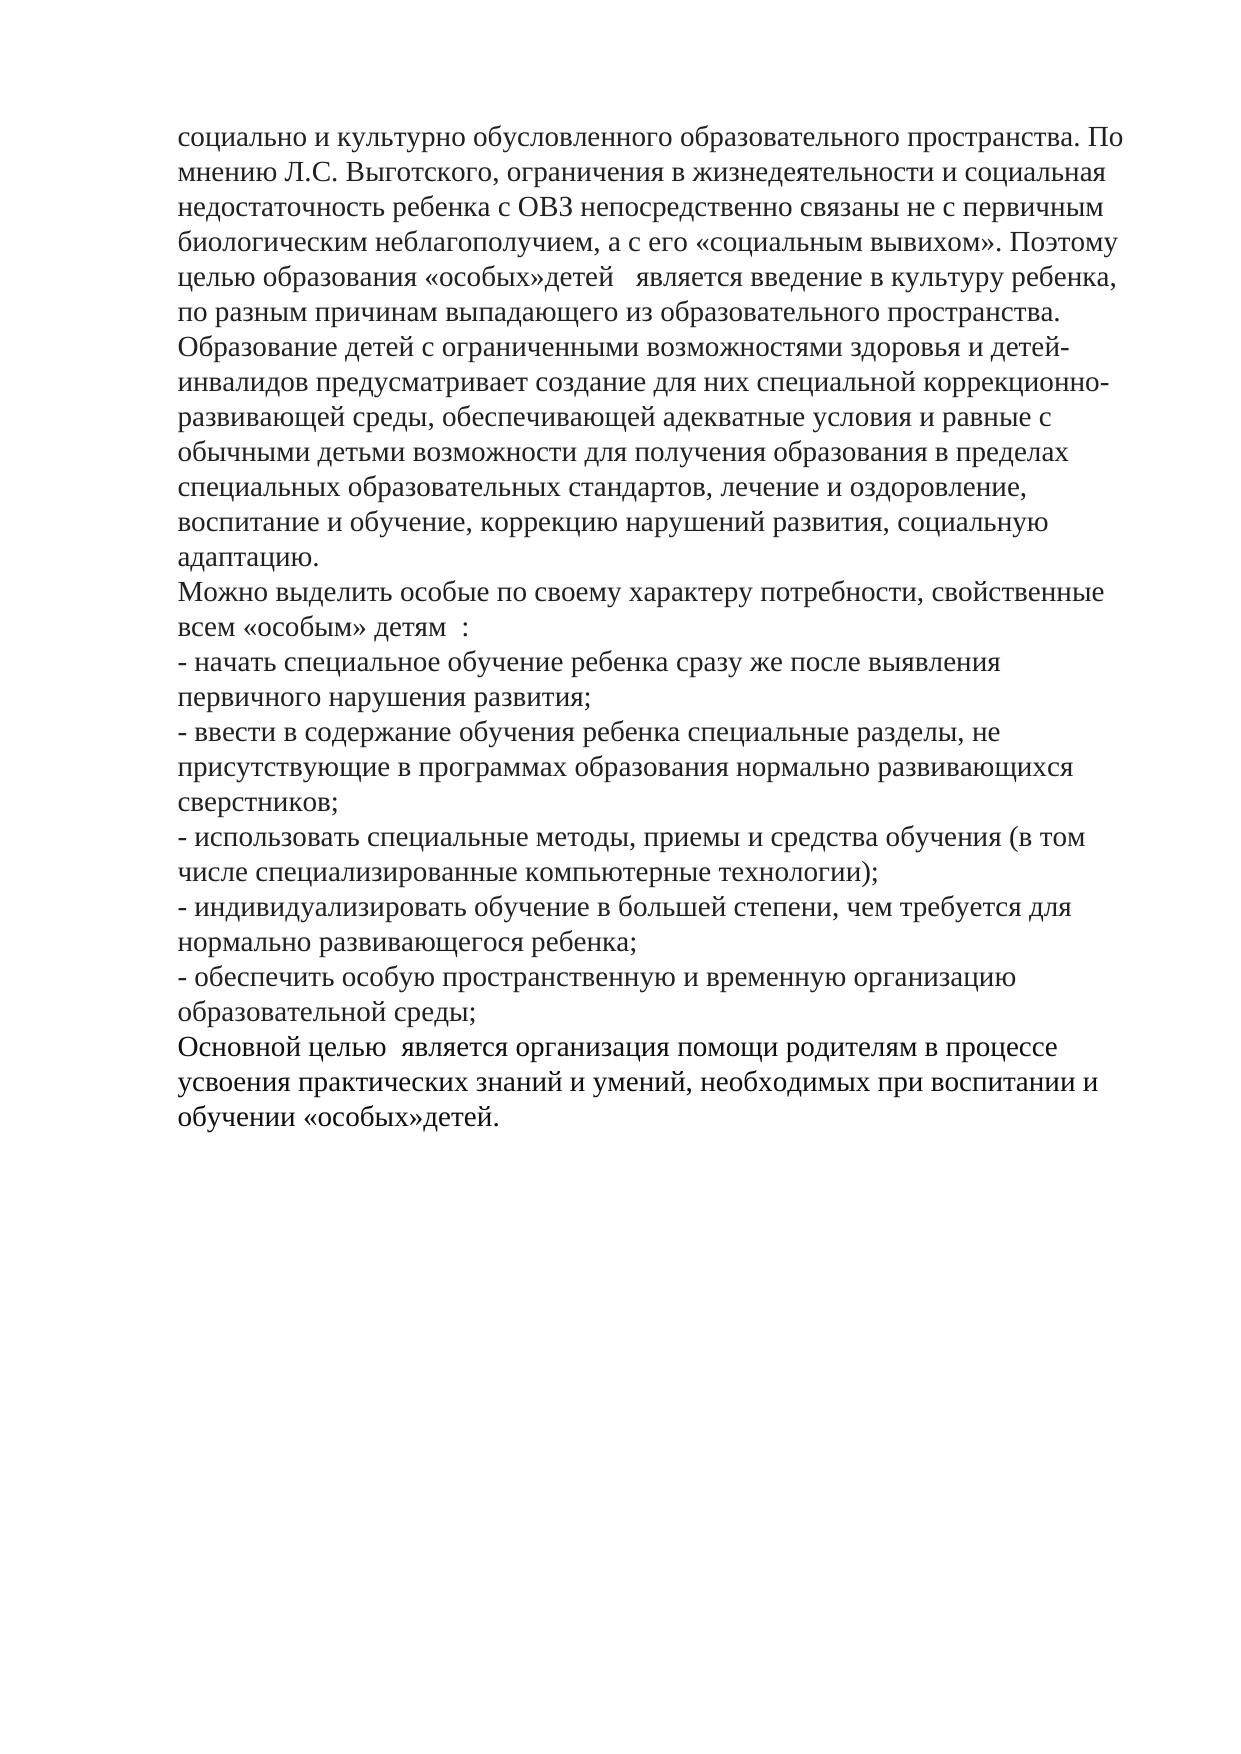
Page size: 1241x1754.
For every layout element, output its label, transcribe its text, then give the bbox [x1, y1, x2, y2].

text - обеспечить особую пространственную и временную организацию образовательной среды; [177, 958, 1152, 1028]
text Образование детей с ограниченными возможностями здоровья и детей-инвалидов предусматривает создание для них специальной коррекционно-развивающей среды, обеспечивающей адекватные условия и равные с обычными детьми возможности для получения образования в пределах специальных образовательных стандартов, лечение и оздоровление, воспитание и обучение, коррекцию нарушений развития, социальную адаптацию. [177, 328, 1152, 573]
text - индивидуализировать обучение в большей степени, чем требуется для нормально развивающегося ребенка; [177, 888, 1152, 958]
text Можно выделить особые по своему характеру потребности, свойственные всем «особым» детям : [177, 573, 1152, 643]
text Основной целью является организация помощи родителям в процессе усвоения практических знаний и умений, необходимых при воспитании и обучении «особых»детей. [177, 1028, 1152, 1133]
text - ввести в содержание обучения ребенка специальные разделы, не присутствующие в программах образования нормально развивающихся сверстников; [177, 713, 1152, 818]
text - начать специальное обучение ребенка сразу же после выявления первичного нарушения развития; [177, 643, 1152, 713]
text - использовать специальные методы, приемы и средства обучения (в том числе специализированные компьютерные технологии); [177, 818, 1152, 888]
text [177, 118, 1152, 328]
